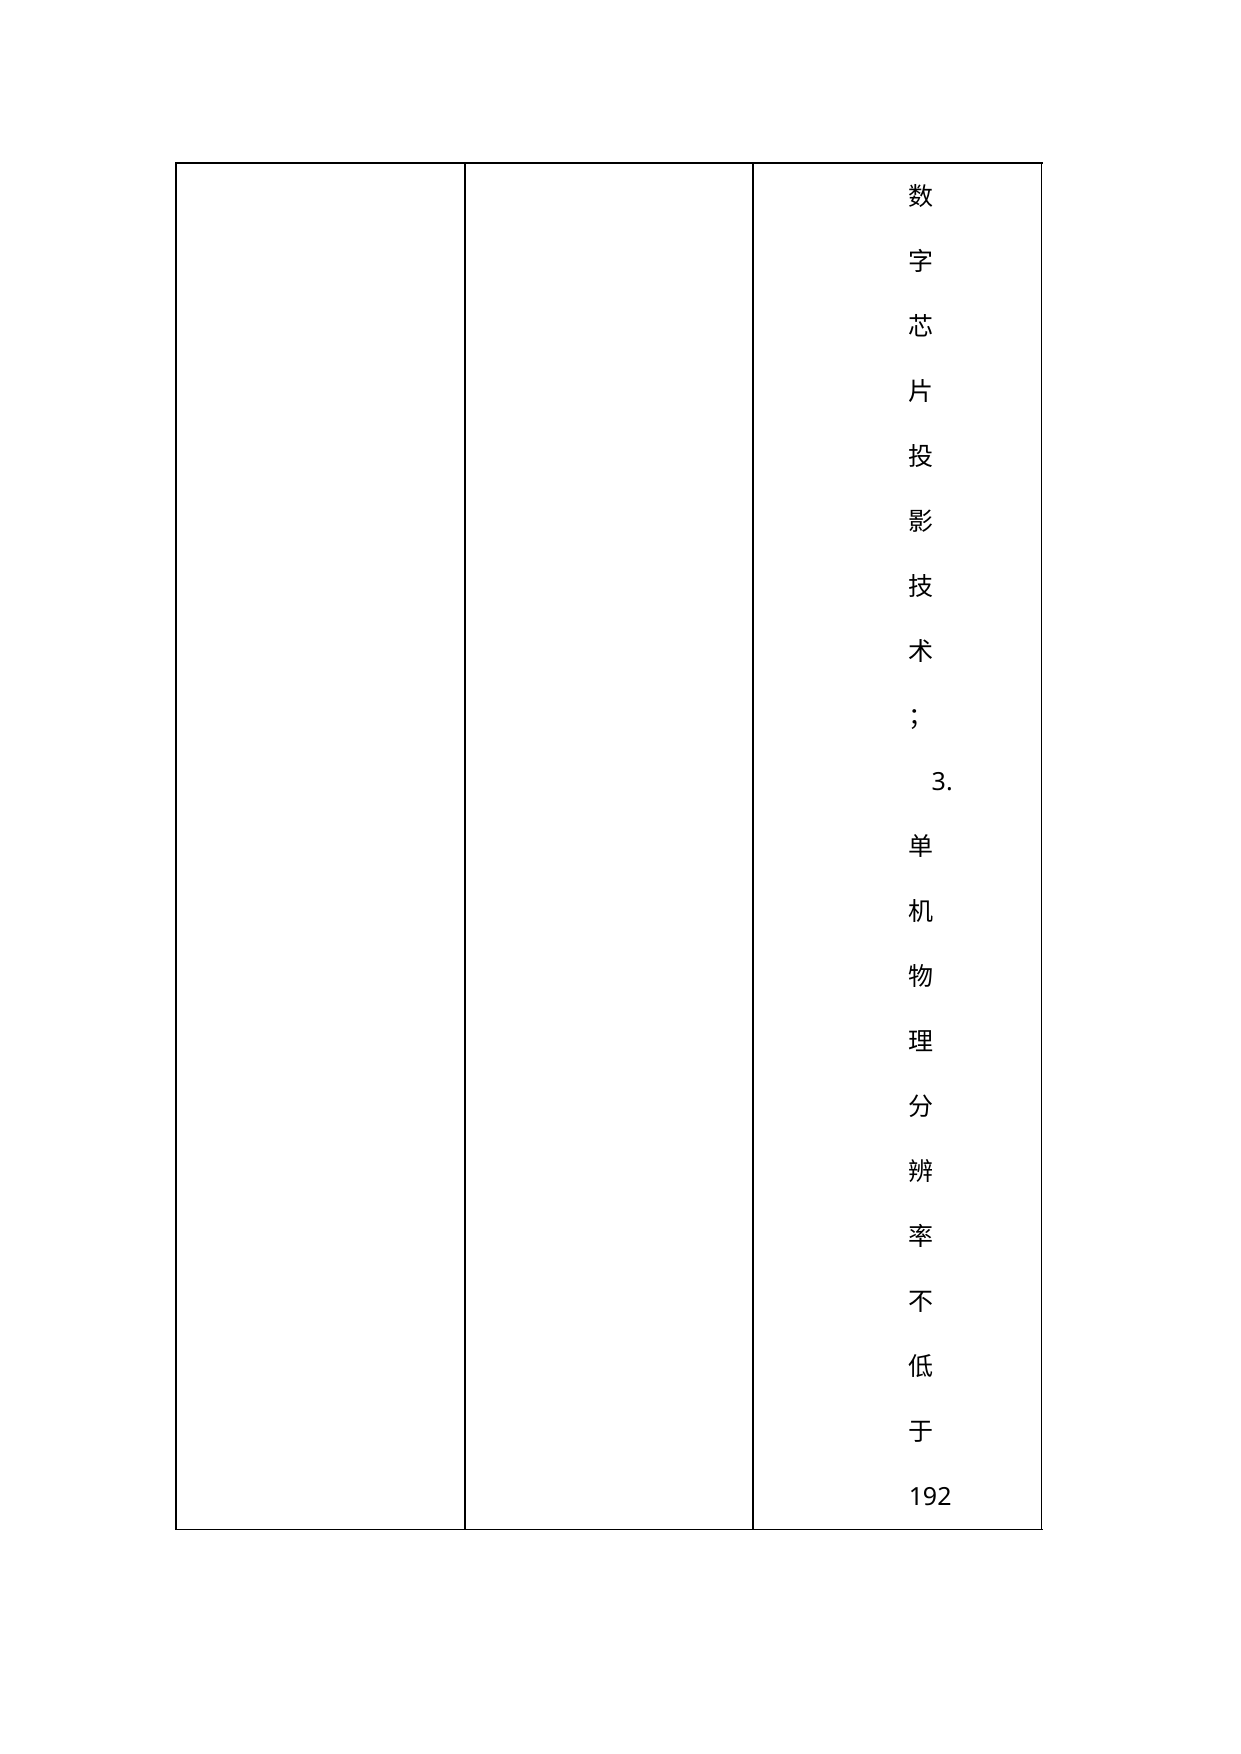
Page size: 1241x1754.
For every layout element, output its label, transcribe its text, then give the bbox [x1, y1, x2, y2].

table_cell [754, 164, 1041, 1528]
table_cell [466, 164, 752, 1528]
table_cell 1 [177, 164, 464, 1528]
